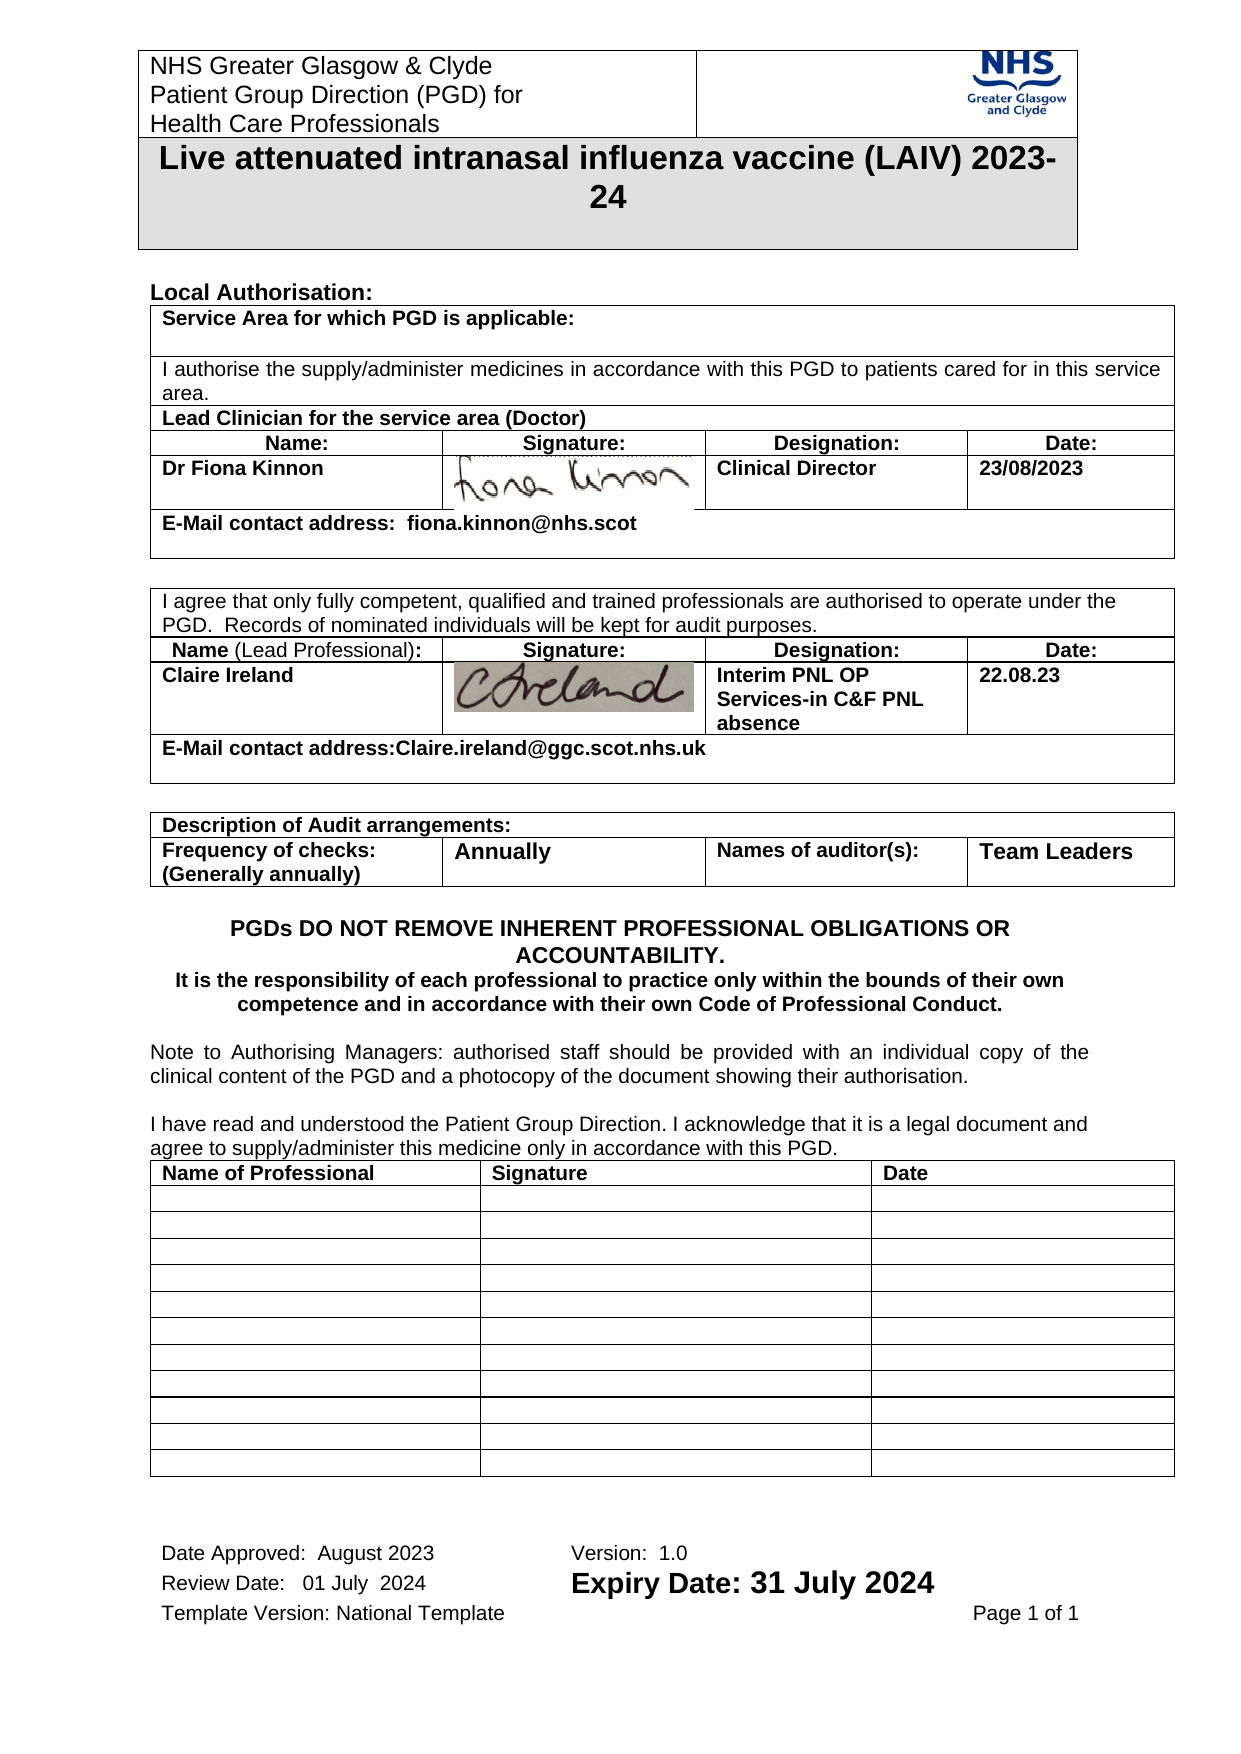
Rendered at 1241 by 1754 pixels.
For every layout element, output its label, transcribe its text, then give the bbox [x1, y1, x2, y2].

text I have read and understood the Patient Group Direction. I acknowledge that it is a legal document and agree to supply/administer this medicine only in accordance with this PGD. [150, 1112, 1090, 1160]
table_cell Name (Lead Professional): [151, 638, 442, 661]
text PGDs DO NOT REMOVE INHERENT PROFESSIONAL OBLIGATIONS OR ACCOUNTABILITY. [150, 915, 1090, 968]
table_cell 22.08.23 [968, 663, 1174, 734]
table_cell Team Leaders [968, 838, 1174, 886]
table_cell [481, 1265, 871, 1291]
table_cell [872, 1318, 1174, 1343]
table_cell Date: [968, 431, 1174, 455]
table_cell Dr Fiona Kinnon [151, 456, 442, 509]
table_cell [443, 456, 454, 509]
table_cell Date: [968, 638, 1174, 661]
table_cell [872, 1265, 1174, 1291]
table_cell Live attenuated intranasal influenza vaccine (LAIV) 2023-24 [139, 138, 1077, 249]
table_cell [151, 1212, 480, 1238]
table_cell [481, 1239, 871, 1264]
text Local Authorisation: [150, 278, 1090, 305]
table_cell [151, 1186, 480, 1211]
table_cell [443, 663, 705, 734]
table_header NHS Greater Glasgow & Clyde Patient Group Direction (PGD) for Health Care Professionals [139, 51, 696, 137]
table_cell [872, 1345, 1174, 1370]
table_cell Signature: [443, 431, 705, 455]
table_cell [872, 1292, 1174, 1317]
table_cell Lead Clinician for the service area (Doctor) [151, 406, 1174, 430]
table_cell [151, 1345, 480, 1370]
table_cell Designation: [706, 431, 967, 455]
table_header Description of Audit arrangements: [151, 813, 1174, 837]
table_cell Name: [151, 431, 442, 455]
table_cell [872, 1424, 1174, 1449]
table_cell I authorise the supply/administer medicines in accordance with this PGD to patients cared for in this service area. [151, 357, 1174, 405]
table_cell Names of auditor(s): [706, 838, 967, 886]
picture [454, 456, 695, 510]
table_cell [151, 1371, 480, 1396]
table_cell [481, 1371, 871, 1396]
table_cell [872, 1450, 1174, 1476]
text Note to Authorising Managers: authorised staff should be provided with an individual copy of the clinical content of the PGD and a photocopy of the document showing their authorisation. [150, 1040, 1090, 1088]
table_cell [151, 1265, 480, 1291]
table_cell E-Mail contact address:Claire.ireland@ggc.scot.nhs.uk [151, 735, 1174, 783]
table_cell E-Mail contact address: fiona.kinnon@nhs.scot [151, 510, 1174, 558]
table_cell [481, 1212, 871, 1238]
table_cell [695, 456, 705, 509]
table_cell [151, 1398, 480, 1423]
table_header Name of Professional [151, 1161, 480, 1185]
table_cell [872, 1239, 1174, 1264]
table_header I agree that only fully competent, qualified and trained professionals are authorised to operate under the PGD. Records of nominated individuals will be kept for audit purposes. [151, 589, 1174, 636]
table_cell [872, 1186, 1174, 1211]
table_cell Interim PNL OP Services-in C&F PNL absence [706, 663, 967, 734]
table_cell [151, 1239, 480, 1264]
table_cell [151, 1318, 480, 1343]
table_cell [872, 1371, 1174, 1396]
table_header Signature [481, 1161, 871, 1185]
table_cell [872, 1398, 1174, 1423]
table_cell [151, 1450, 480, 1476]
table_cell [151, 1424, 480, 1449]
picture [967, 51, 1067, 117]
table_cell [481, 1318, 871, 1343]
table_cell [481, 1345, 871, 1370]
table_cell [481, 1292, 871, 1317]
table_cell [481, 1450, 871, 1476]
table_header Service Area for which PGD is applicable: [151, 306, 1174, 356]
text It is the responsibility of each professional to practice only within the bounds of their own competence and in accordance with their own Code of Professional Conduct. [150, 968, 1090, 1016]
table_cell Signature: [443, 638, 705, 661]
table_cell Designation: [706, 638, 967, 661]
table_cell [481, 1398, 871, 1423]
table_cell [872, 1212, 1174, 1238]
table_cell 23/08/2023 [968, 456, 1174, 509]
table_cell [151, 1292, 480, 1317]
table_header [697, 51, 1077, 137]
table_header Date [872, 1161, 1174, 1185]
table_cell Frequency of checks: (Generally annually) [151, 838, 442, 886]
table_cell Annually [443, 838, 705, 886]
table_cell [481, 1186, 871, 1211]
table_cell Claire Ireland [151, 663, 442, 734]
table_cell [481, 1424, 871, 1449]
table_cell Clinical Director [706, 456, 967, 509]
